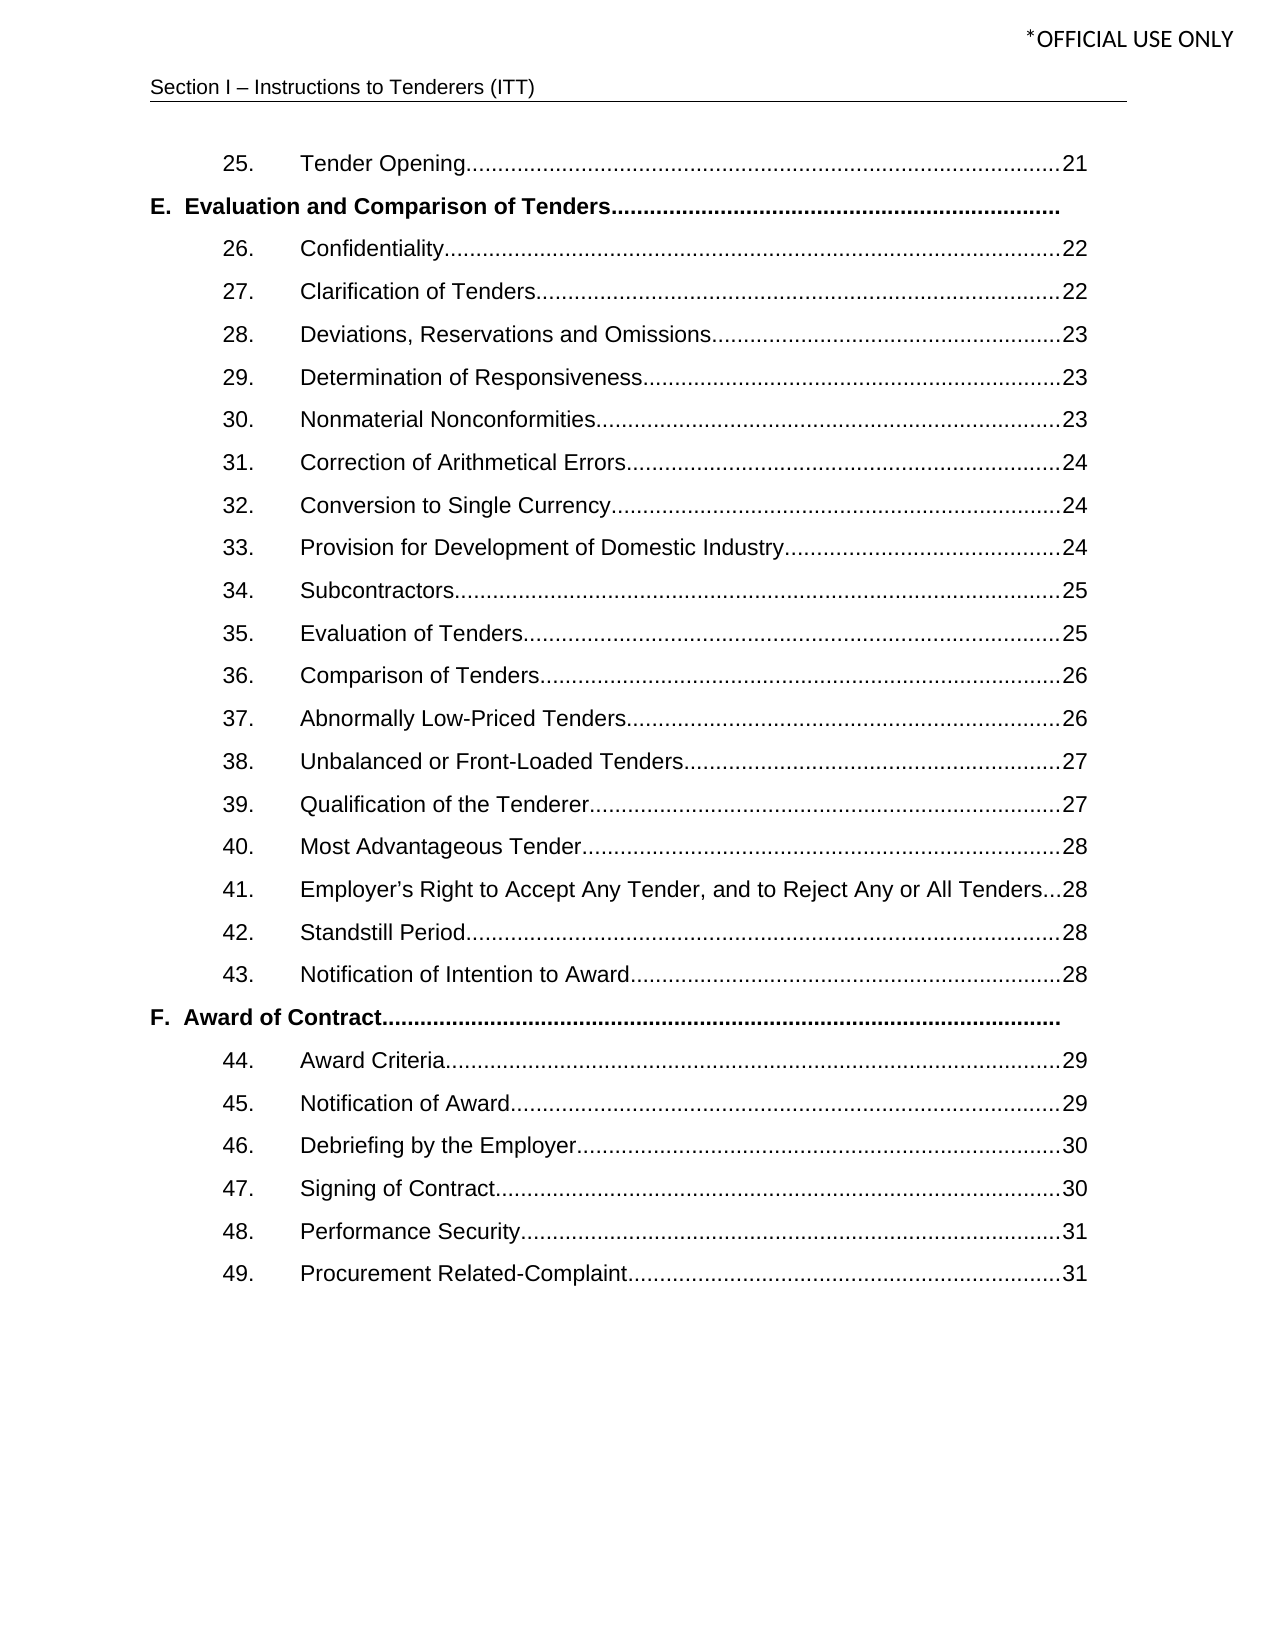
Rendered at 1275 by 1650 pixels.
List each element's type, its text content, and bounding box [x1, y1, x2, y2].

text 41. Employer’s Right to Accept Any Tender, and to Reject Any or All Tenders 28 [222, 876, 1125, 902]
text 40. Most Advantageous Tender 28 [222, 833, 1125, 860]
text 34. Subcontractors 25 [222, 577, 1125, 603]
text 43. Notification of Intention to Award 28 [222, 961, 1125, 988]
text 45. Notification of Award 29 [222, 1089, 1125, 1116]
text 44. Award Criteria 29 [222, 1047, 1125, 1073]
text 49. Procurement Related-Complaint 31 [222, 1260, 1125, 1287]
text 38. Unbalanced or Front-Loaded Tenders 27 [222, 748, 1125, 774]
text 25. Tender Opening 21 [222, 150, 1125, 176]
text E. Evaluation and Comparison of Tenders 22 [150, 193, 1050, 219]
text 30. Nonmaterial Nonconformities 23 [222, 406, 1125, 433]
text 35. Evaluation of Tenders 25 [222, 620, 1125, 646]
text 39. Qualification of the Tenderer 27 [222, 791, 1125, 817]
text 32. Conversion to Single Currency 24 [222, 492, 1125, 518]
text 27. Clarification of Tenders 22 [222, 278, 1125, 304]
text 36. Comparison of Tenders 26 [222, 662, 1125, 689]
text F. Award of Contract 29 [150, 1004, 1050, 1031]
text 42. Standstill Period 28 [222, 919, 1125, 945]
text 37. Abnormally Low-Priced Tenders 26 [222, 705, 1125, 732]
text 47. Signing of Contract 30 [222, 1175, 1125, 1201]
text 48. Performance Security 31 [222, 1218, 1125, 1244]
text 33. Provision for Development of Domestic Industry 24 [222, 534, 1125, 561]
text 29. Determination of Responsiveness 23 [222, 363, 1125, 390]
text 31. Correction of Arithmetical Errors 24 [222, 449, 1125, 475]
text 26. Confidentiality 22 [222, 235, 1125, 262]
text 28. Deviations, Reservations and Omissions 23 [222, 321, 1125, 347]
text 46. Debriefing by the Employer 30 [222, 1132, 1125, 1159]
